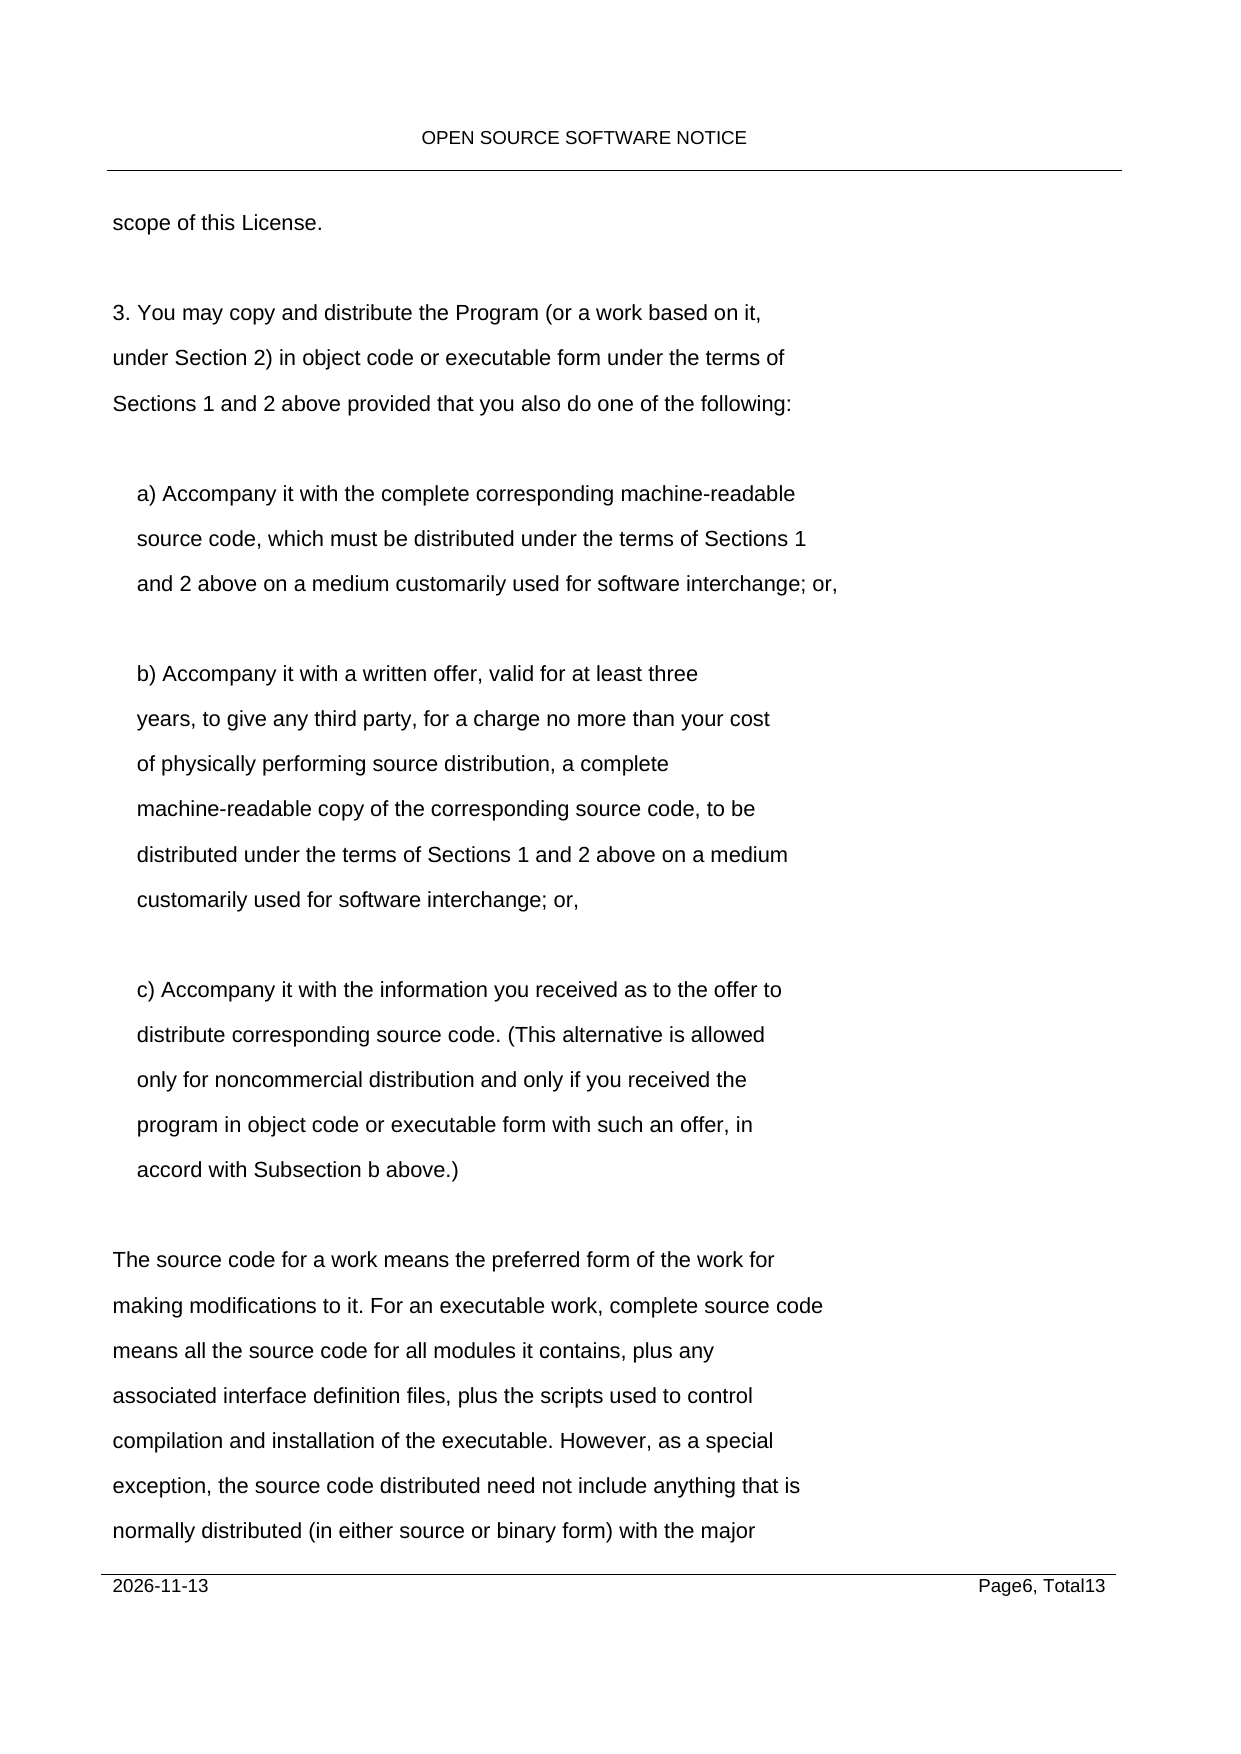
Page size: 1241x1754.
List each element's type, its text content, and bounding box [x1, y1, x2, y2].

text accord with Subsection b above.) [112, 1153, 1128, 1186]
text c) Accompany it with the information you received as to the offer to [112, 973, 1128, 1006]
text The source code for a work means the preferred form of the work for [112, 1244, 1128, 1276]
text normally distributed (in either source or binary form) with the major [112, 1514, 1128, 1547]
text compilation and installation of the executable. However, as a special [112, 1424, 1128, 1457]
text Sections 1 and 2 above provided that you also do one of the following: [112, 387, 1128, 419]
text under Section 2) in object code or executable form under the terms of [112, 342, 1128, 374]
text source code, which must be distributed under the terms of Sections 1 [112, 522, 1128, 554]
text exception, the source code distributed need not include anything that is [112, 1469, 1128, 1502]
text 3. You may copy and distribute the Program (or a work based on it, [112, 297, 1128, 329]
text scope of this License. [112, 206, 1128, 239]
text distributed under the terms of Sections 1 and 2 above on a medium [112, 838, 1128, 870]
text only for noncommercial distribution and only if you received the [112, 1063, 1128, 1096]
text distribute corresponding source code. (This alternative is allowed [112, 1018, 1128, 1051]
text and 2 above on a medium customarily used for software interchange; or, [112, 567, 1128, 600]
text making modifications to it. For an executable work, complete source code [112, 1289, 1128, 1321]
text years, to give any third party, for a charge no more than your cost [112, 702, 1128, 735]
text customarily used for software interchange; or, [112, 883, 1128, 915]
text machine-readable copy of the corresponding source code, to be [112, 793, 1128, 825]
text b) Accompany it with a written offer, valid for at least three [112, 657, 1128, 690]
text of physically performing source distribution, a complete [112, 748, 1128, 780]
text associated interface definition files, plus the scripts used to control [112, 1379, 1128, 1412]
text a) Accompany it with the complete corresponding machine-readable [112, 477, 1128, 509]
text means all the source code for all modules it contains, plus any [112, 1334, 1128, 1366]
text program in object code or executable form with such an offer, in [112, 1108, 1128, 1141]
